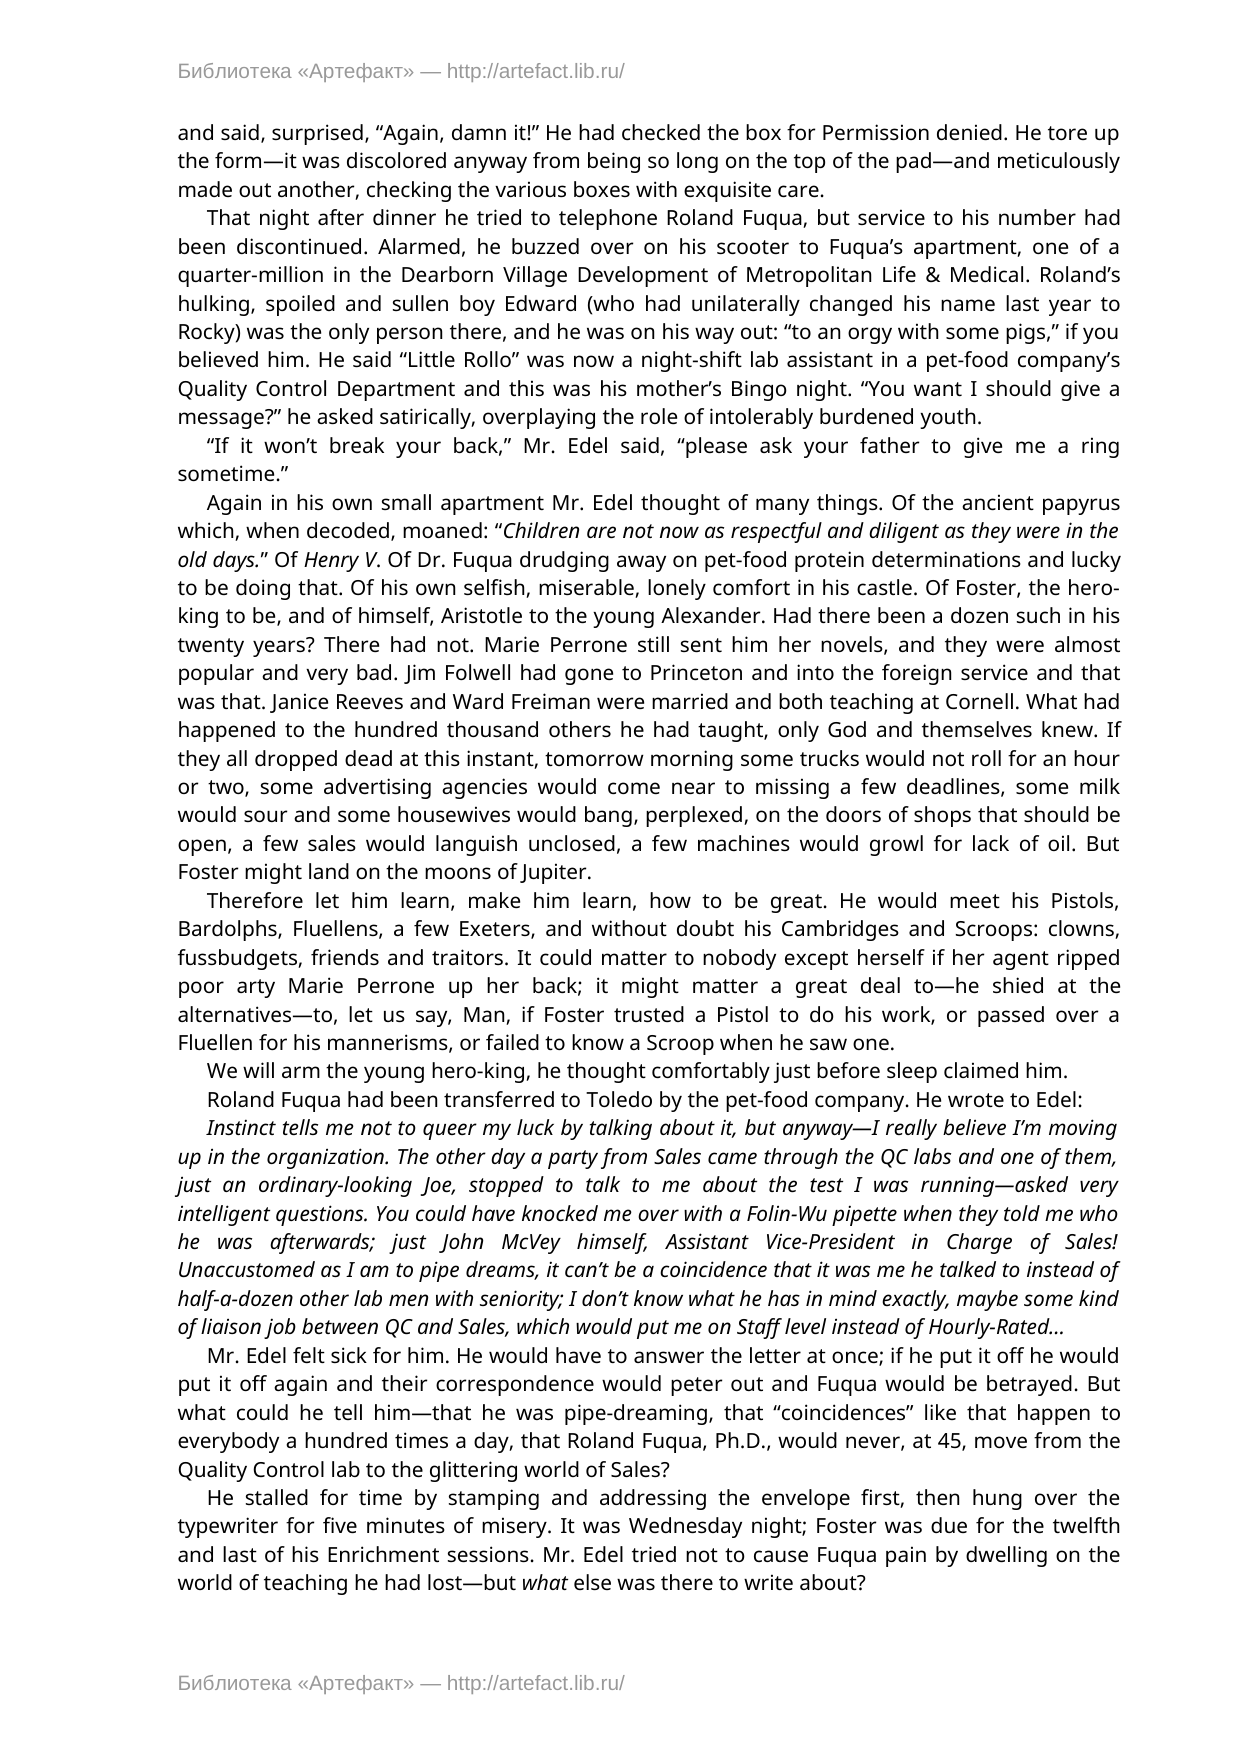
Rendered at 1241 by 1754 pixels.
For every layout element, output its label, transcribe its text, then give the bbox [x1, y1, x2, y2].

text Therefore let him learn, make him learn, how to be great. He would meet his Pistols, Bardolphs, Fluellens, a few Exeters, and without doubt his Cambridges and Scroops: clowns, fussbudgets, friends and traitors. It could matter to nobody except herself if her agent ripped poor arty Marie Perrone up her back; it might matter a great deal to—he shied at the alternatives—to, let us say, Man, if Foster trusted a Pistol to do his work, or passed over a Fluellen for his mannerisms, or failed to know a Scroop when he saw one. [177, 886, 1122, 1057]
text Instinct tells me not to queer my luck by talking about it, but anyway—I really believe I’m moving up in the organization. The other day a party from Sales came through the QC labs and one of them, just an ordinary-looking Joe, stopped to talk to me about the test I was running—asked very intelligent questions. You could have knocked me over with a Folin-Wu pipette when they told me who he was afterwards; just John McVey himself, Assistant Vice-President in Charge of Sales! Unaccustomed as I am to pipe dreams, it can’t be a coincidence that it was me he talked to instead of half-a-dozen other lab men with seniority; I don’t know what he has in mind exactly, maybe some kind of liaison job between QC and Sales, which would put me on Staff level instead of Hourly-Rated… [177, 1113, 1122, 1341]
text That night after dinner he tried to telephone Roland Fuqua, but service to his number had been discontinued. Alarmed, he buzzed over on his scooter to Fuqua’s apartment, one of a quarter-million in the Dearborn Village Development of Metropolitan Life & Medical. Roland’s hulking, spoiled and sullen boy Edward (who had unilaterally changed his name last year to Rocky) was the only person there, and he was on his way out: “to an orgy with some pigs,” if you believed him. He said “Little Rollo” was now a night-shift lab assistant in a pet-food company’s Quality Control Department and this was his mother’s Bingo night. “You want I should give a message?” he asked satirically, overplaying the role of intolerably burdened youth. [177, 203, 1122, 431]
text “If it won’t break your back,” Mr. Edel said, “please ask your father to give me a ring sometime.” [177, 431, 1122, 488]
text Again in his own small apartment Mr. Edel thought of many things. Of the ancient papyrus which, when decoded, moaned: “Children are not now as respectful and diligent as they were in the old days.” Of Henry V. Of Dr. Fuqua drudging away on pet-food protein determinations and lucky to be doing that. Of his own selfish, miserable, lonely comfort in his castle. Of Foster, the hero-king to be, and of himself, Aristotle to the young Alexander. Had there been a dozen such in his twenty years? There had not. Marie Perrone still sent him her novels, and they were almost popular and very bad. Jim Folwell had gone to Princeton and into the foreign service and that was that. Janice Reeves and Ward Freiman were married and both teaching at Cornell. What had happened to the hundred thousand others he had taught, only God and themselves knew. If they all dropped dead at this instant, tomorrow morning some trucks would not roll for an hour or two, some advertising agencies would come near to missing a few deadlines, some milk would sour and some housewives would bang, perplexed, on the doors of shops that should be open, a few sales would languish unclosed, a few machines would growl for lack of oil. But Foster might land on the moons of Jupiter. [177, 488, 1122, 886]
text Mr. Edel felt sick for him. He would have to answer the letter at once; if he put it off he would put it off again and their correspondence would peter out and Fuqua would be betrayed. But what could he tell him—that he was pipe-dreaming, that “coincidences” like that happen to everybody a hundred times a day, that Roland Fuqua, Ph.D., would never, at 45, move from the Quality Control lab to the glittering world of Sales? [177, 1341, 1122, 1483]
text We will arm the young hero-king, he thought comfortably just before sleep claimed him. [177, 1057, 1122, 1085]
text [177, 118, 1122, 203]
text Roland Fuqua had been transferred to Toledo by the pet-food company. He wrote to Edel: [177, 1085, 1122, 1113]
text He stalled for time by stamping and addressing the envelope first, then hung over the typewriter for five minutes of misery. It was Wednesday night; Foster was due for the twelfth and last of his Enrichment sessions. Mr. Edel tried not to cause Fuqua pain by dwelling on the world of teaching he had lost—but what else was there to write about? [177, 1483, 1122, 1597]
